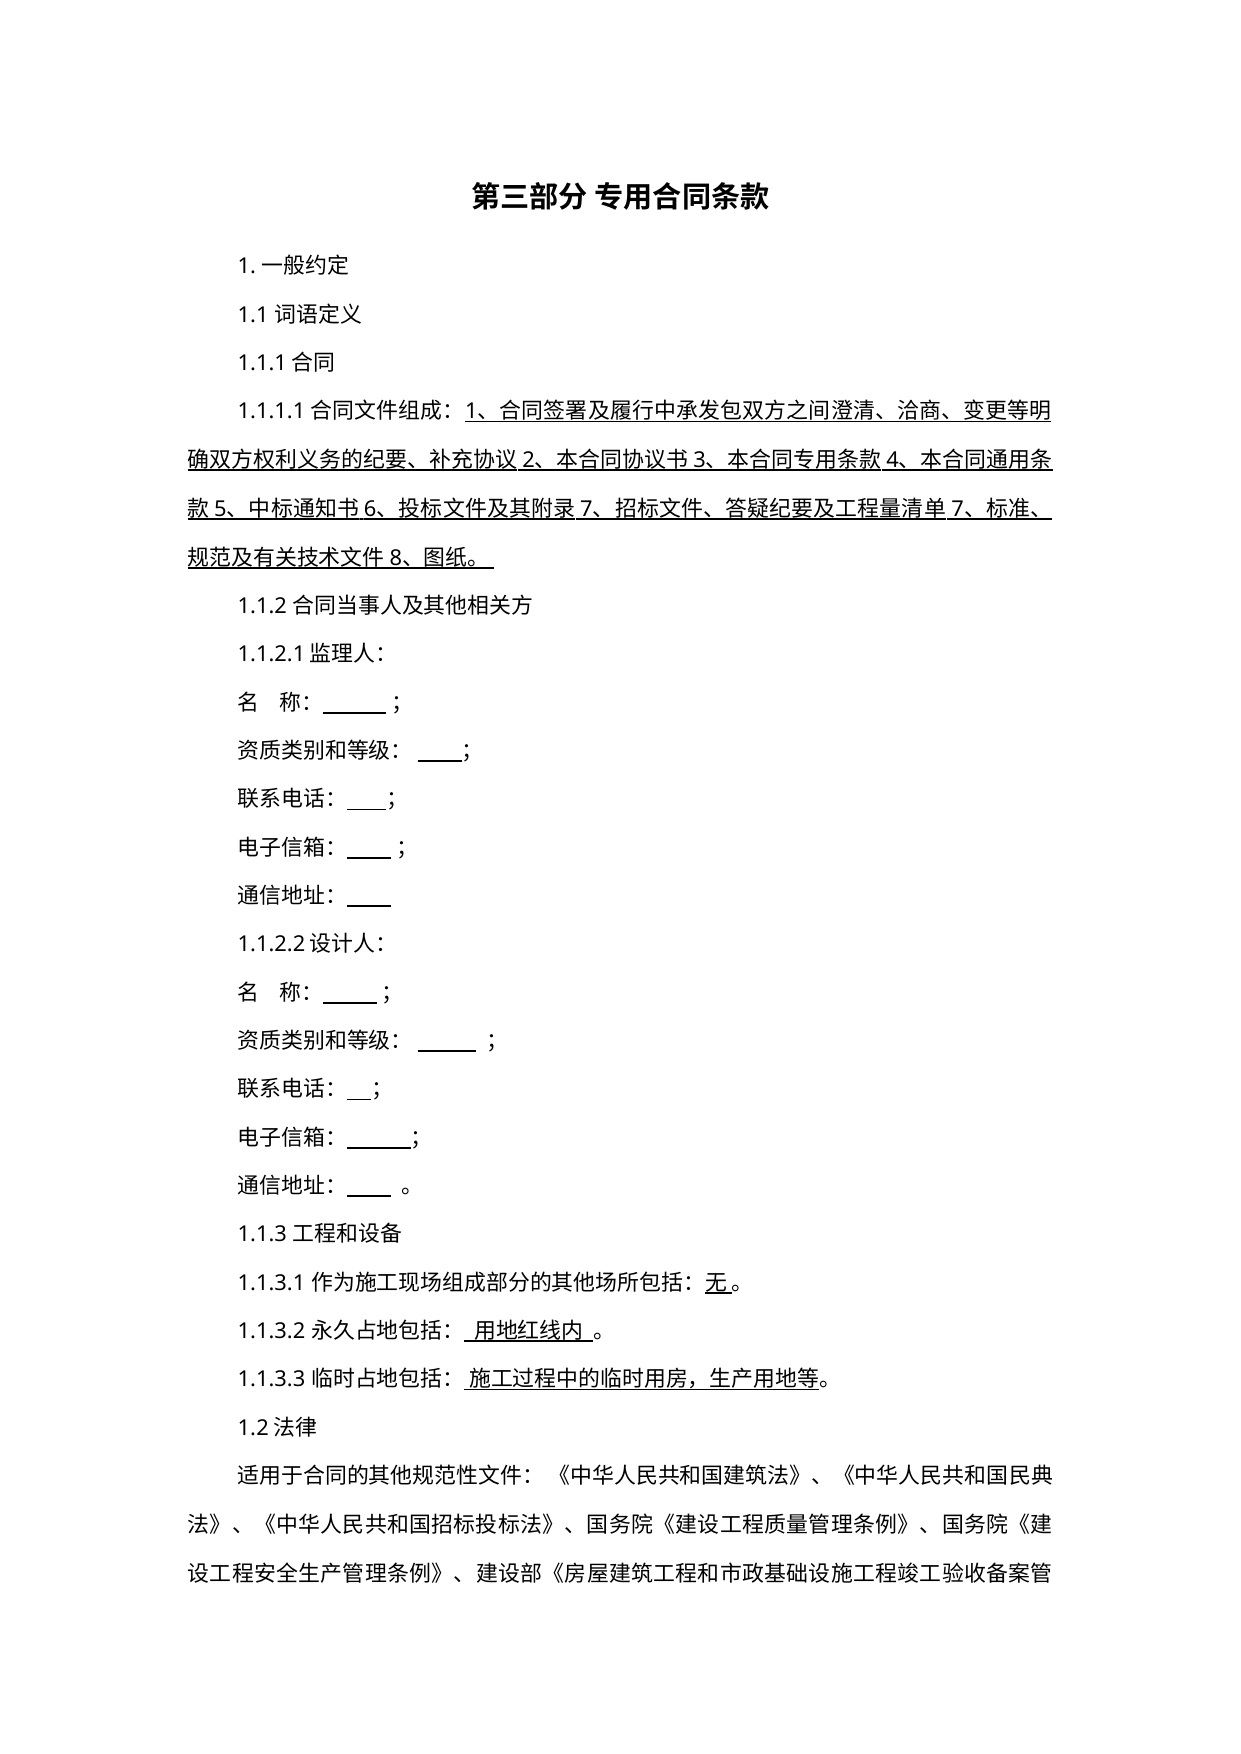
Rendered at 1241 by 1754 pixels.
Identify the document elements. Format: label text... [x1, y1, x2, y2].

text 1.1.2.1监理人： [187, 636, 1053, 668]
text 1.1.2.2设计人： [187, 926, 1053, 958]
text 资质类别和等级： ； [187, 733, 1053, 765]
text 1.1.2 合同当事人及其他相关方 [187, 588, 1053, 620]
text 名 称： ； [187, 974, 1053, 1007]
text 资质类别和等级： ； [187, 1023, 1053, 1055]
text 1.1.3.3 临时占地包括： 施工过程中的临时用房，生产用地等。 [187, 1361, 1053, 1393]
text 1.1 词语定义 [187, 296, 1053, 329]
text 1.1.3.1 作为施工现场组成部分的其他场所包括：无 。 [187, 1264, 1053, 1297]
text 1. 一般约定 [187, 248, 1053, 281]
text 名 称： ； [187, 684, 1053, 717]
text 1.1.1.1合同文件组成：1、合同签署及履行中承发包双方之间澄清、洽商、变更等明确双方权利义务的纪要、补充协议2、本合同协议书3、本合同专用条款4、本合同通用条款5、中标通知书6、投标文件及其附录7、招标文件、答疑纪要及工程量清单7、标准、规范及有关技术文件 8、图纸。 [187, 393, 1053, 469]
text 1.1.1合同 [187, 345, 1053, 377]
text 1.1.3 工程和设备 [187, 1216, 1053, 1248]
text 联系电话： ； [187, 1071, 1053, 1103]
text 1.1.1.1合同文件组成：1、合同签署及履行中承发包双方之间澄清、洽商、变更等明确双方权利义务的纪要、补充协议2、本合同协议书3、本合同专用条款4、本合同通用条款5、中标通知书6、投标文件及其附录7、招标文件、答疑纪要及工程量清单7、标准、规范及有关技术文件 8、图纸。 [187, 470, 1053, 572]
text 1.1.3.2 永久占地包括： 用地红线内 。 [187, 1313, 1053, 1345]
text 电子信箱： ； [187, 1119, 1053, 1152]
text 电子信箱： ； [187, 829, 1053, 862]
text 1.2法律 [187, 1409, 1053, 1442]
text 第三部分 专用合同条款 [187, 162, 1053, 227]
text 通信地址： 。 [187, 1168, 1053, 1200]
text 联系电话： ； [187, 781, 1053, 813]
text 通信地址： [187, 878, 1053, 910]
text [187, 1458, 1053, 1588]
